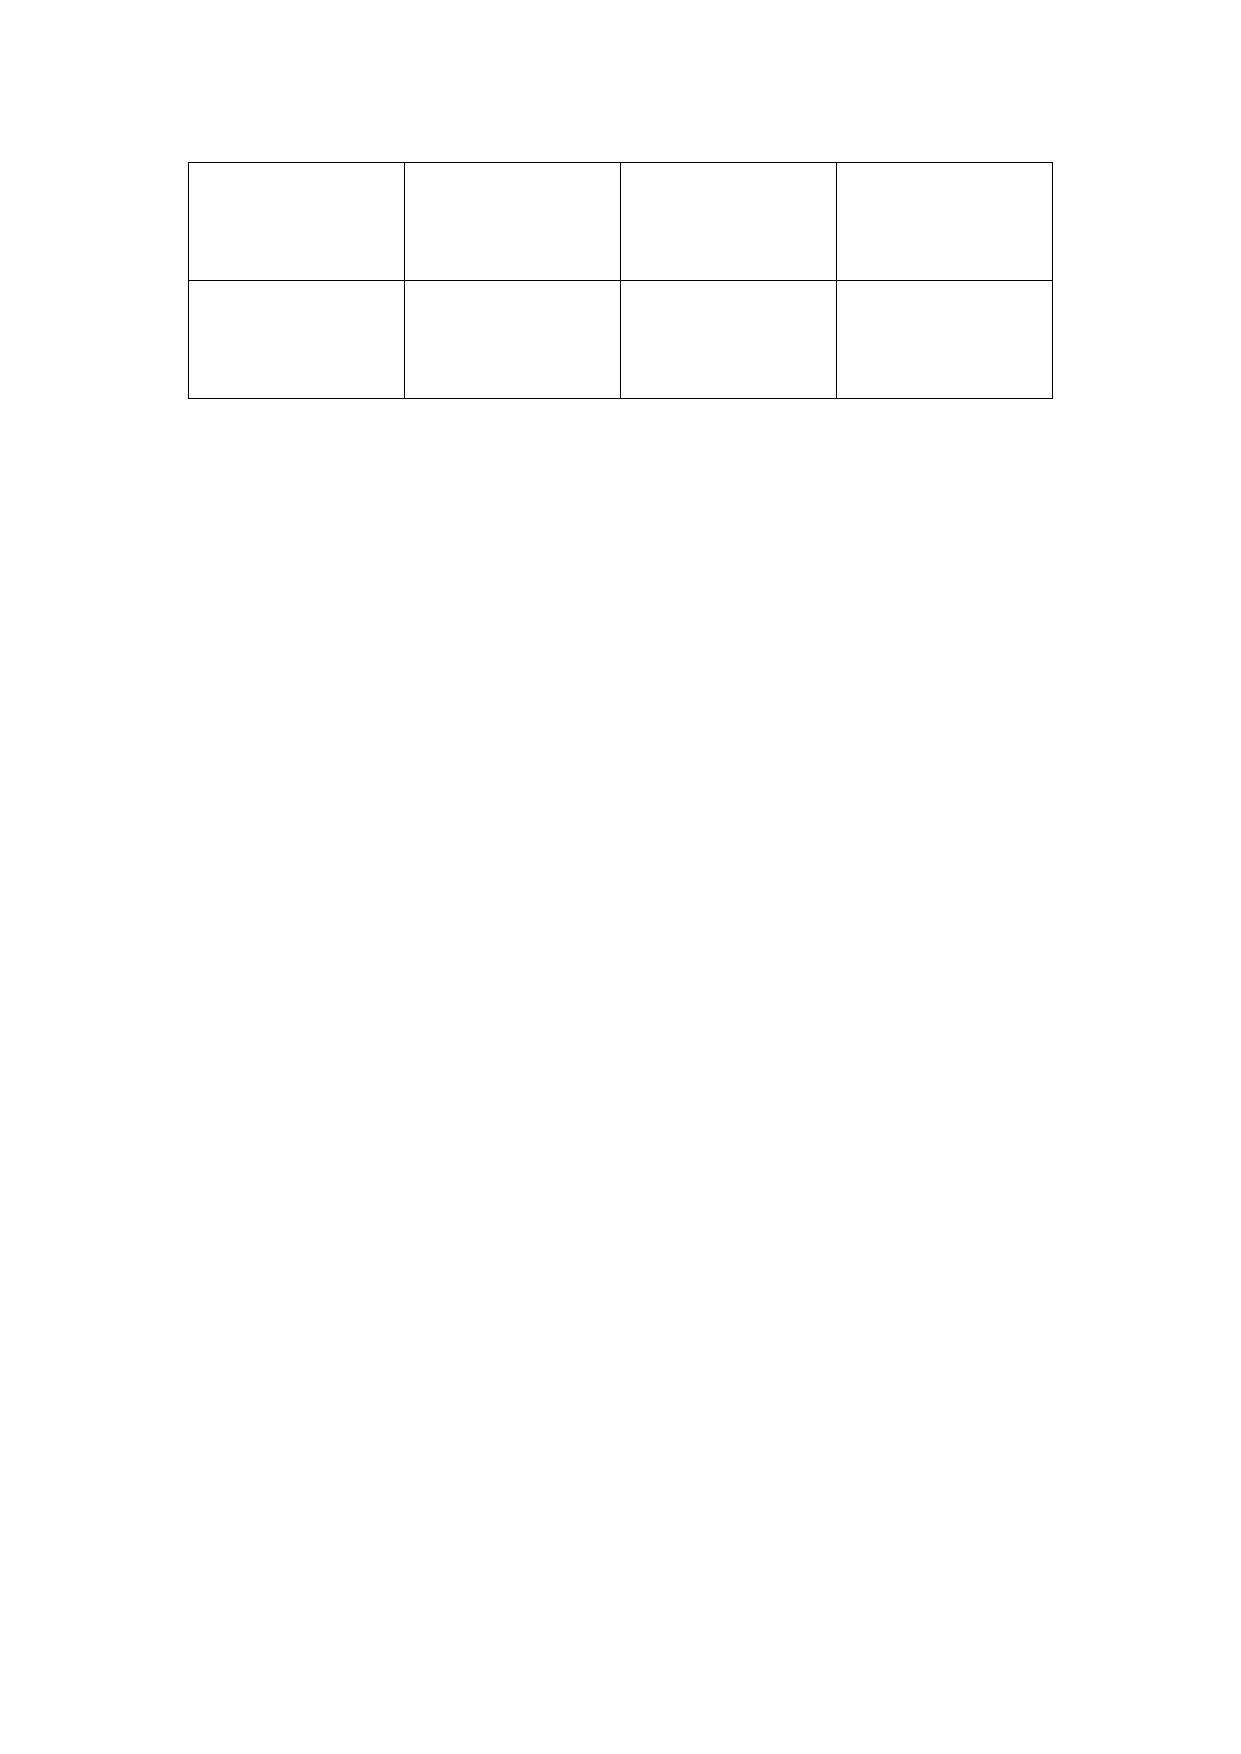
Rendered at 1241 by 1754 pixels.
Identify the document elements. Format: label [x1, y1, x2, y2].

table_cell [837, 281, 1052, 398]
table_cell [621, 163, 836, 280]
table_cell [405, 281, 620, 398]
table_cell [621, 281, 836, 398]
table_cell [189, 163, 404, 280]
table_cell [405, 163, 620, 280]
table_cell [189, 281, 404, 398]
table_cell [837, 163, 1052, 280]
